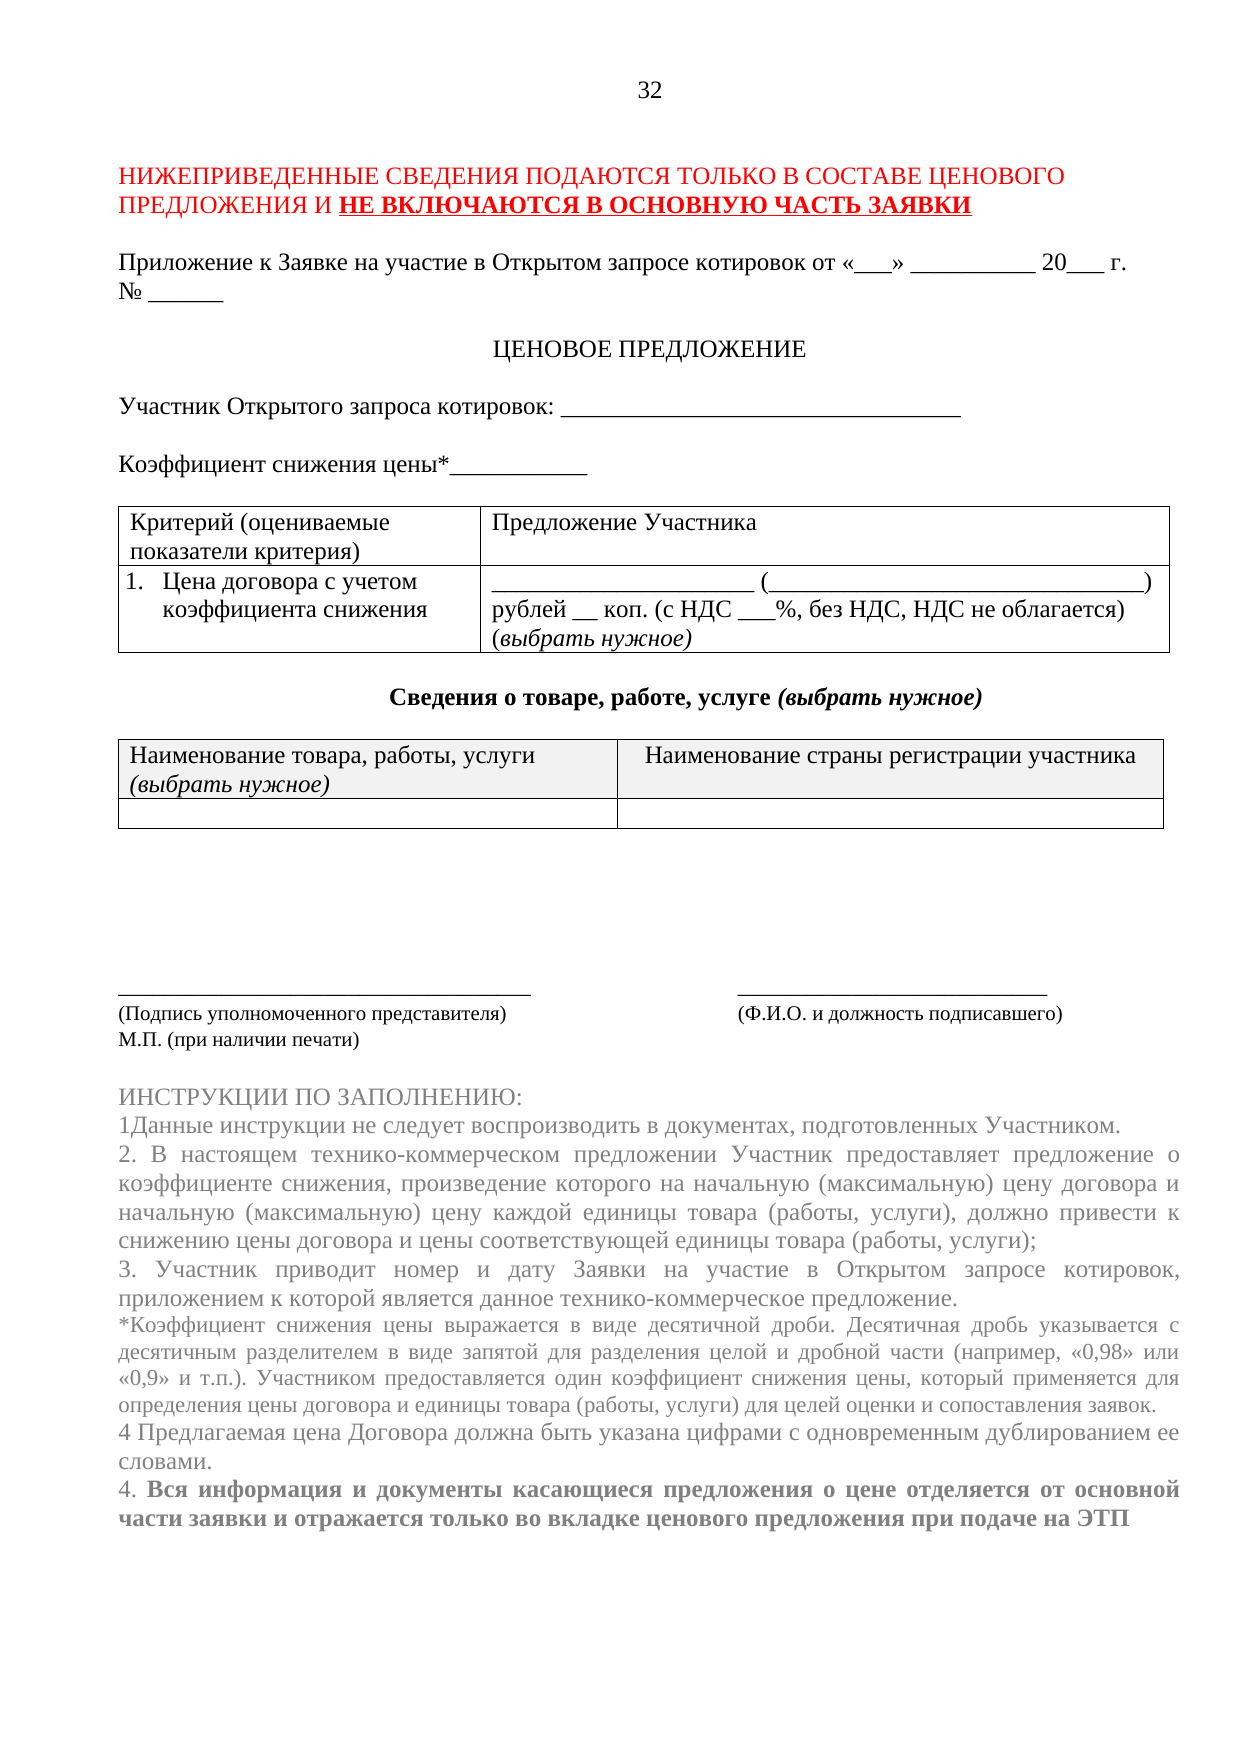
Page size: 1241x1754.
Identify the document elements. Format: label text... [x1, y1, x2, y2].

text ИНСТРУКЦИИ ПО ЗАПОЛНЕНИЮ: [118, 1082, 1181, 1110]
text Приложение к Заявке на участие в Открытом запросе котировок от «___» __________ 20___ г. [118, 247, 1181, 276]
text Сведения о товаре, работе, услуге (выбрать нужное) [193, 682, 1181, 711]
text ЦЕНОВОЕ ПРЕДЛОЖЕНИЕ [118, 334, 1181, 362]
text НИЖЕПРИВЕДЕННЫЕ СВЕДЕНИЯ ПОДАЮТСЯ ТОЛЬКО В СОСТАВЕ ЦЕНОВОГО ПРЕДЛОЖЕНИЯ И НЕ ВКЛЮЧАЮТСЯ В ОСНОВНУЮ ЧАСТЬ ЗАЯВКИ [118, 161, 1181, 219]
text Участник Открытого запроса котировок: ________________________________ [118, 391, 1181, 420]
table_header Предложение Участника [481, 507, 1169, 565]
text 4 Предлагаемая цена Договора должна быть указана цифрами с одновременным дублированием ее словами. [118, 1417, 1181, 1474]
table_cell [119, 799, 617, 828]
text Коэффициент снижения цены*___________ [118, 449, 1181, 477]
text ____________________________________ ___________________________ [118, 972, 1181, 999]
text № ______ [118, 276, 1181, 305]
text 1Данные инструкции не следует воспроизводить в документах, подготовленных Участником. [118, 1110, 1181, 1139]
text (Подпись уполномоченного представителя) (Ф.И.О. и должность подписавшего) [118, 1001, 1181, 1025]
text М.П. (при наличии печати) [118, 1027, 1181, 1051]
table_header Критерий (оцениваемые показатели критерия) [119, 507, 480, 565]
text 3. Участник приводит номер и дату Заявки на участие в Открытом запросе котировок, приложением к которой является данное технико-коммерческое предложение. [118, 1254, 1181, 1312]
table_cell Цена договора с учетом коэффициента снижения [119, 566, 480, 652]
table_header Наименование товара, работы, услуги (выбрать нужное) [119, 740, 617, 798]
table_cell _____________________ (______________________________) рублей __ коп. (с НДС ___%, без НДС, НДС не облагается) (выбрать нужное) [481, 566, 1169, 652]
table_cell [618, 799, 1163, 828]
text 2. В настоящем технико-коммерческом предложении Участник предоставляет предложение о коэффициенте снижения, произведение которого на начальную (максимальную) цену договора и начальную (максимальную) цену каждой единицы товара (работы, услуги), должно привести к снижению цены договора и цены соответствующей единицы товара (работы, услуги); [118, 1139, 1181, 1254]
text 4. Вся информация и документы касающиеся предложения о цене отделяется от основной части заявки и отражается только во вкладке ценового предложения при подаче на ЭТП [118, 1474, 1181, 1532]
text *Коэффициент снижения цены выражается в виде десятичной дроби. Десятичная дробь указывается с десятичным разделителем в виде запятой для разделения целой и дробной части (например, «0,98» или «0,9» и т.п.). Участником предоставляется один коэффициент снижения цены, который применяется для определения цены договора и единицы товара (работы, услуги) для целей оценки и сопоставления заявок. [118, 1312, 1181, 1417]
table_header Наименование страны регистрации участника [618, 740, 1163, 798]
